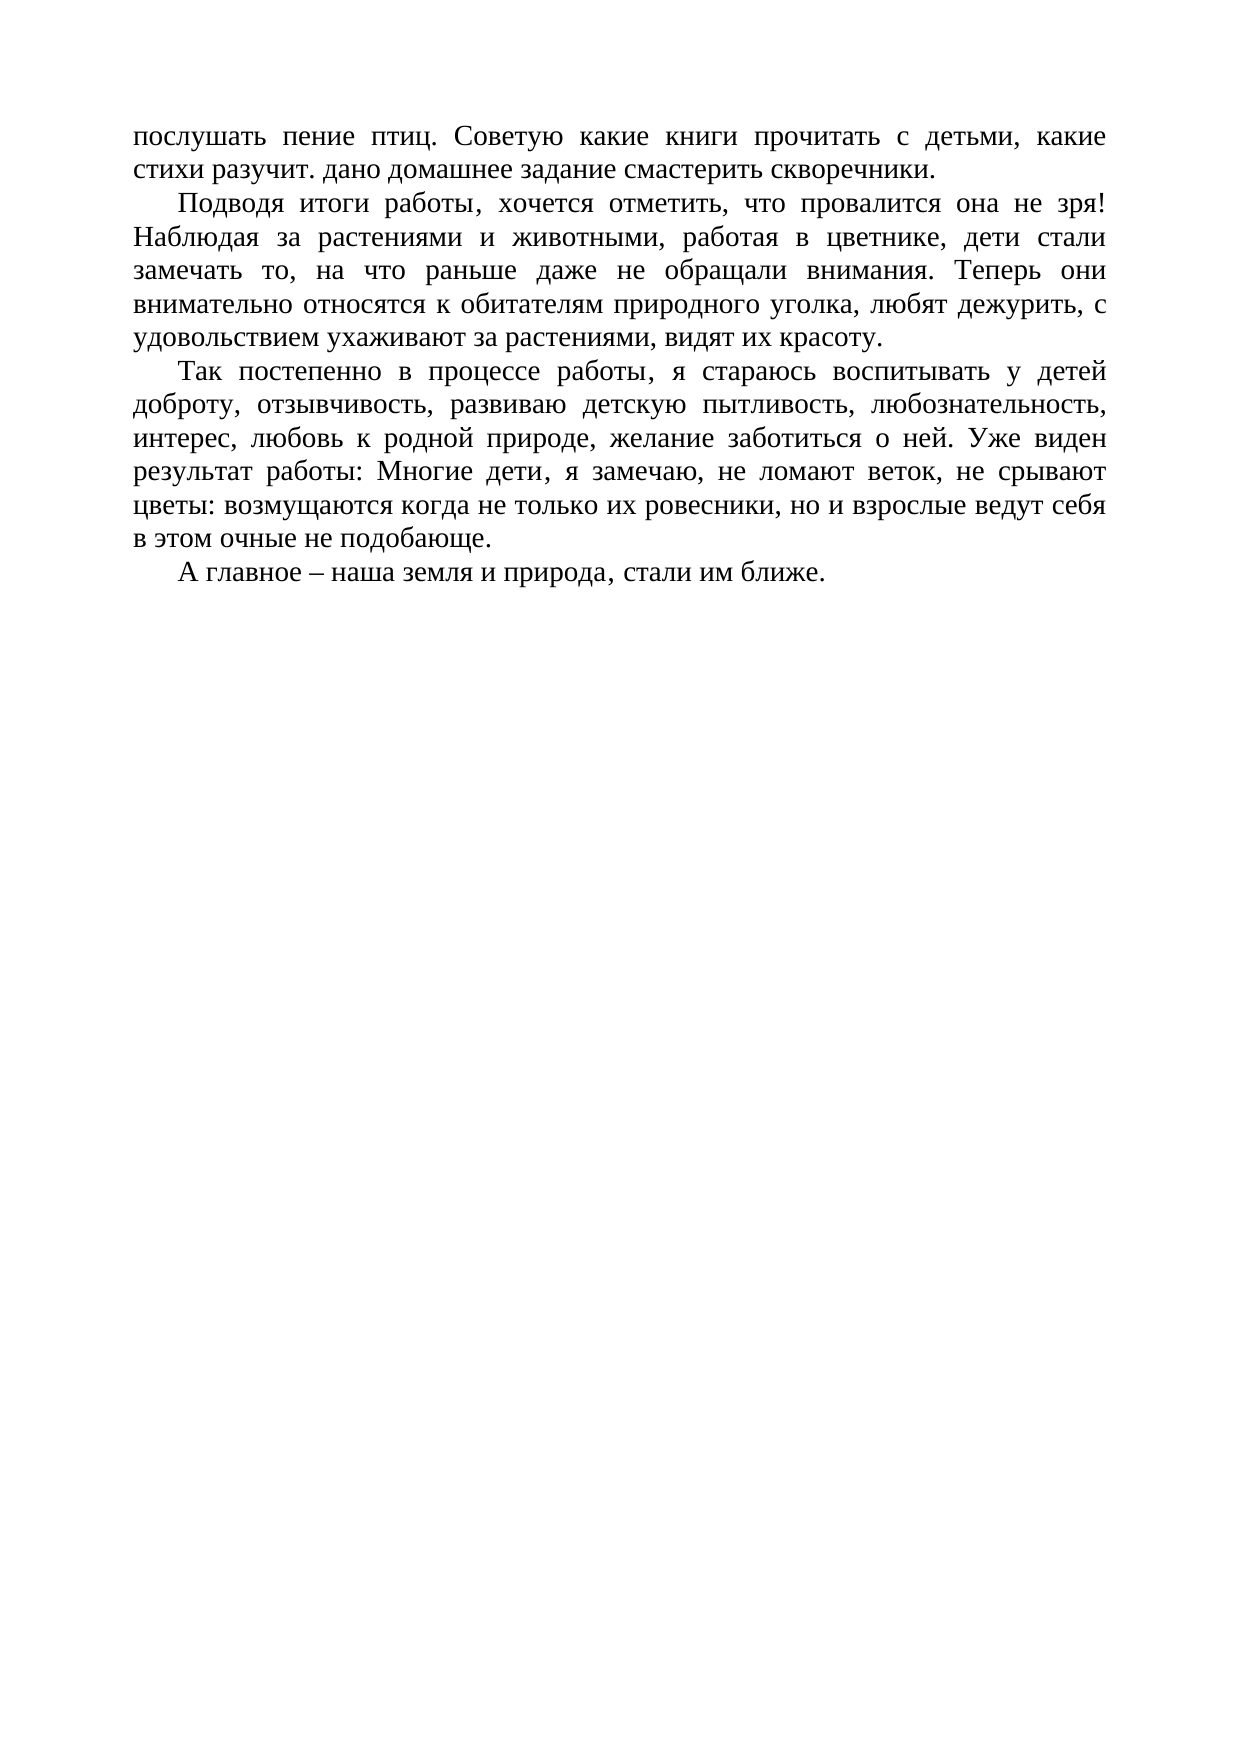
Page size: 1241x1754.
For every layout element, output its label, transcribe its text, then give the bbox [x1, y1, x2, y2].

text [133, 118, 1107, 185]
text Так постепенно в процессе работы‚ я стараюсь воспитывать у детей доброту, отзывчивость, развиваю детскую пытливость, любознательность, интерес, любовь к родной природе, желание заботиться о ней. Уже виден результат работы: Многие дети‚ я замечаю, не ломают веток, не срывают цветы: возмущаются когда не только их ровесники, но и взрослые ведут себя в этом очные не подобающе. [133, 353, 1107, 554]
text А главное – наша земля и природа‚ стали им ближе. [133, 554, 1107, 588]
text Подводя итоги работы‚ хочется отметить, что провалится она не зря! Наблюдая за растениями и животными, работая в цветнике, дети стали замечать то, на что раньше даже не обращали внимания. Теперь они внимательно относятся к обитателям природного уголка, любят дежурить, с удовольствием ухаживают за растениями, видят их красоту. [133, 185, 1107, 353]
